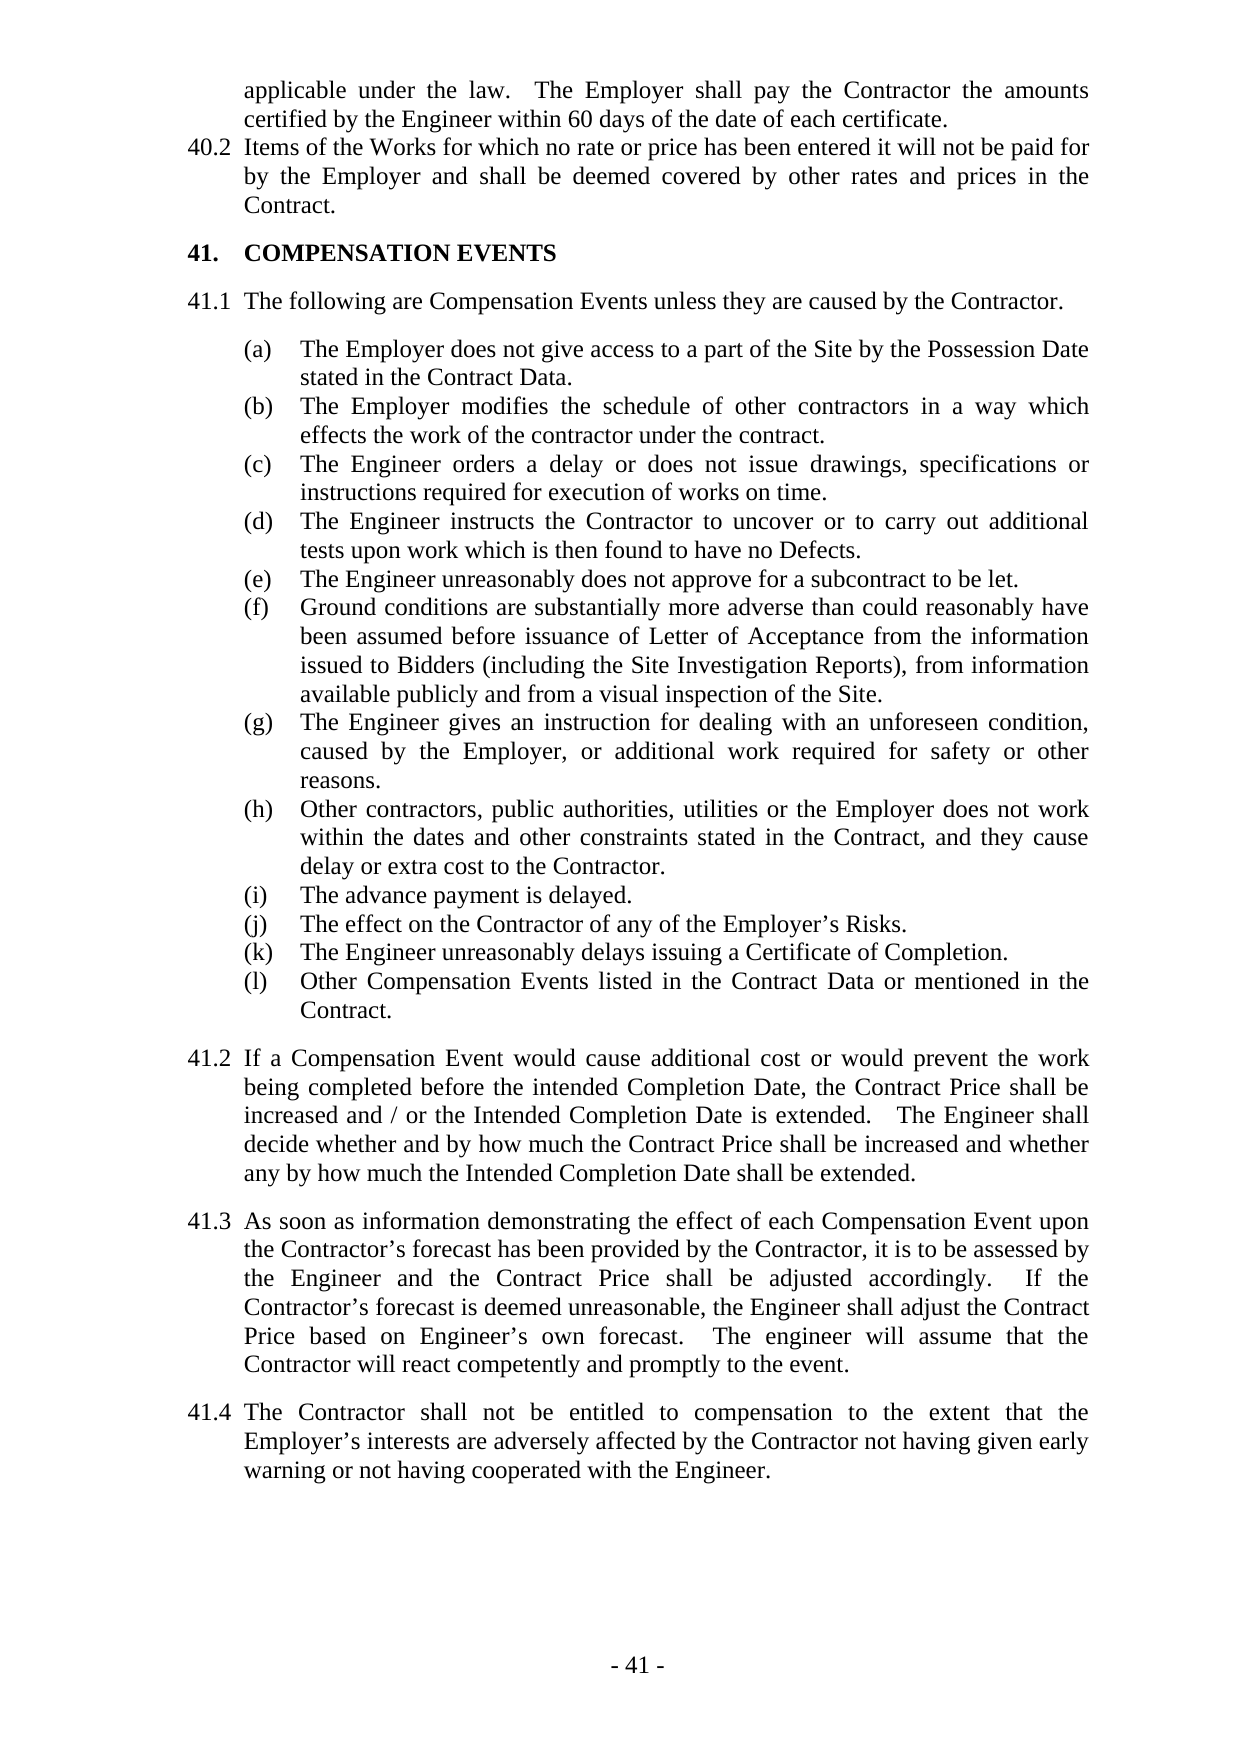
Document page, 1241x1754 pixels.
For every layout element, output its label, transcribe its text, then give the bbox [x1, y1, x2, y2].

list The Contractor shall not be entitled to compensation to the extent that the Employer’s interests are adversely affected by the Contractor not having given early warning or not having cooperated with the Engineer. [187, 1397, 1090, 1484]
list Other Compensation Events listed in the Contract Data or mentioned in the Contract. [244, 966, 1090, 1024]
list As soon as information demonstrating the effect of each Compensation Event upon the Contractor’s forecast has been provided by the Contractor, it is to be assessed by the Engineer and the Contract Price shall be adjusted accordingly. If the Contractor’s forecast is deemed unreasonable, the Engineer shall adjust the Contract Price based on Engineer’s own forecast. The engineer will assume that the Contractor will react competently and promptly to the event. [187, 1206, 1090, 1378]
list The Engineer unreasonably does not approve for a subcontract to be let. [244, 564, 1090, 592]
list The Engineer unreasonably delays issuing a Certificate of Completion. [244, 937, 1090, 966]
list The Engineer gives an instruction for dealing with an unforeseen condition, caused by the Employer, or additional work required for safety or other reasons. [244, 707, 1090, 794]
list COMPENSATION EVENTS [187, 238, 1090, 267]
list The Engineer orders a delay or does not issue drawings, specifications or instructions required for execution of works on time. [244, 449, 1090, 506]
list The effect on the Contractor of any of the Employer’s Risks. [244, 909, 1090, 937]
list Ground conditions are substantially more adverse than could reasonably have been assumed before issuance of Letter of Acceptance from the information issued to Bidders (including the Site Investigation Reports), from information available publicly and from a visual inspection of the Site. [244, 592, 1090, 707]
list Other contractors, public authorities, utilities or the Employer does not work within the dates and other constraints stated in the Contract, and they cause delay or extra cost to the Contractor. [244, 794, 1090, 880]
list The advance payment is delayed. [244, 880, 1090, 909]
list The following are Compensation Events unless they are caused by the Contractor. [187, 286, 1090, 314]
list The Engineer instructs the Contractor to uncover or to carry out additional tests upon work which is then found to have no Defects. [244, 506, 1090, 564]
list The Employer does not give access to a part of the Site by the Possession Date stated in the Contract Data. [244, 334, 1090, 391]
list If a Compensation Event would cause additional cost or would prevent the work being completed before the intended Completion Date, the Contract Price shall be increased and / or the Intended Completion Date is extended. The Engineer shall decide whether and by how much the Contract Price shall be increased and whether any by how much the Intended Completion Date shall be extended. [187, 1043, 1090, 1187]
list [187, 75, 1090, 132]
list The Employer modifies the schedule of other contractors in a way which effects the work of the contractor under the contract. [244, 391, 1090, 449]
list Items of the Works for which no rate or price has been entered it will not be paid for by the Employer and shall be deemed covered by other rates and prices in the Contract. [187, 132, 1090, 219]
